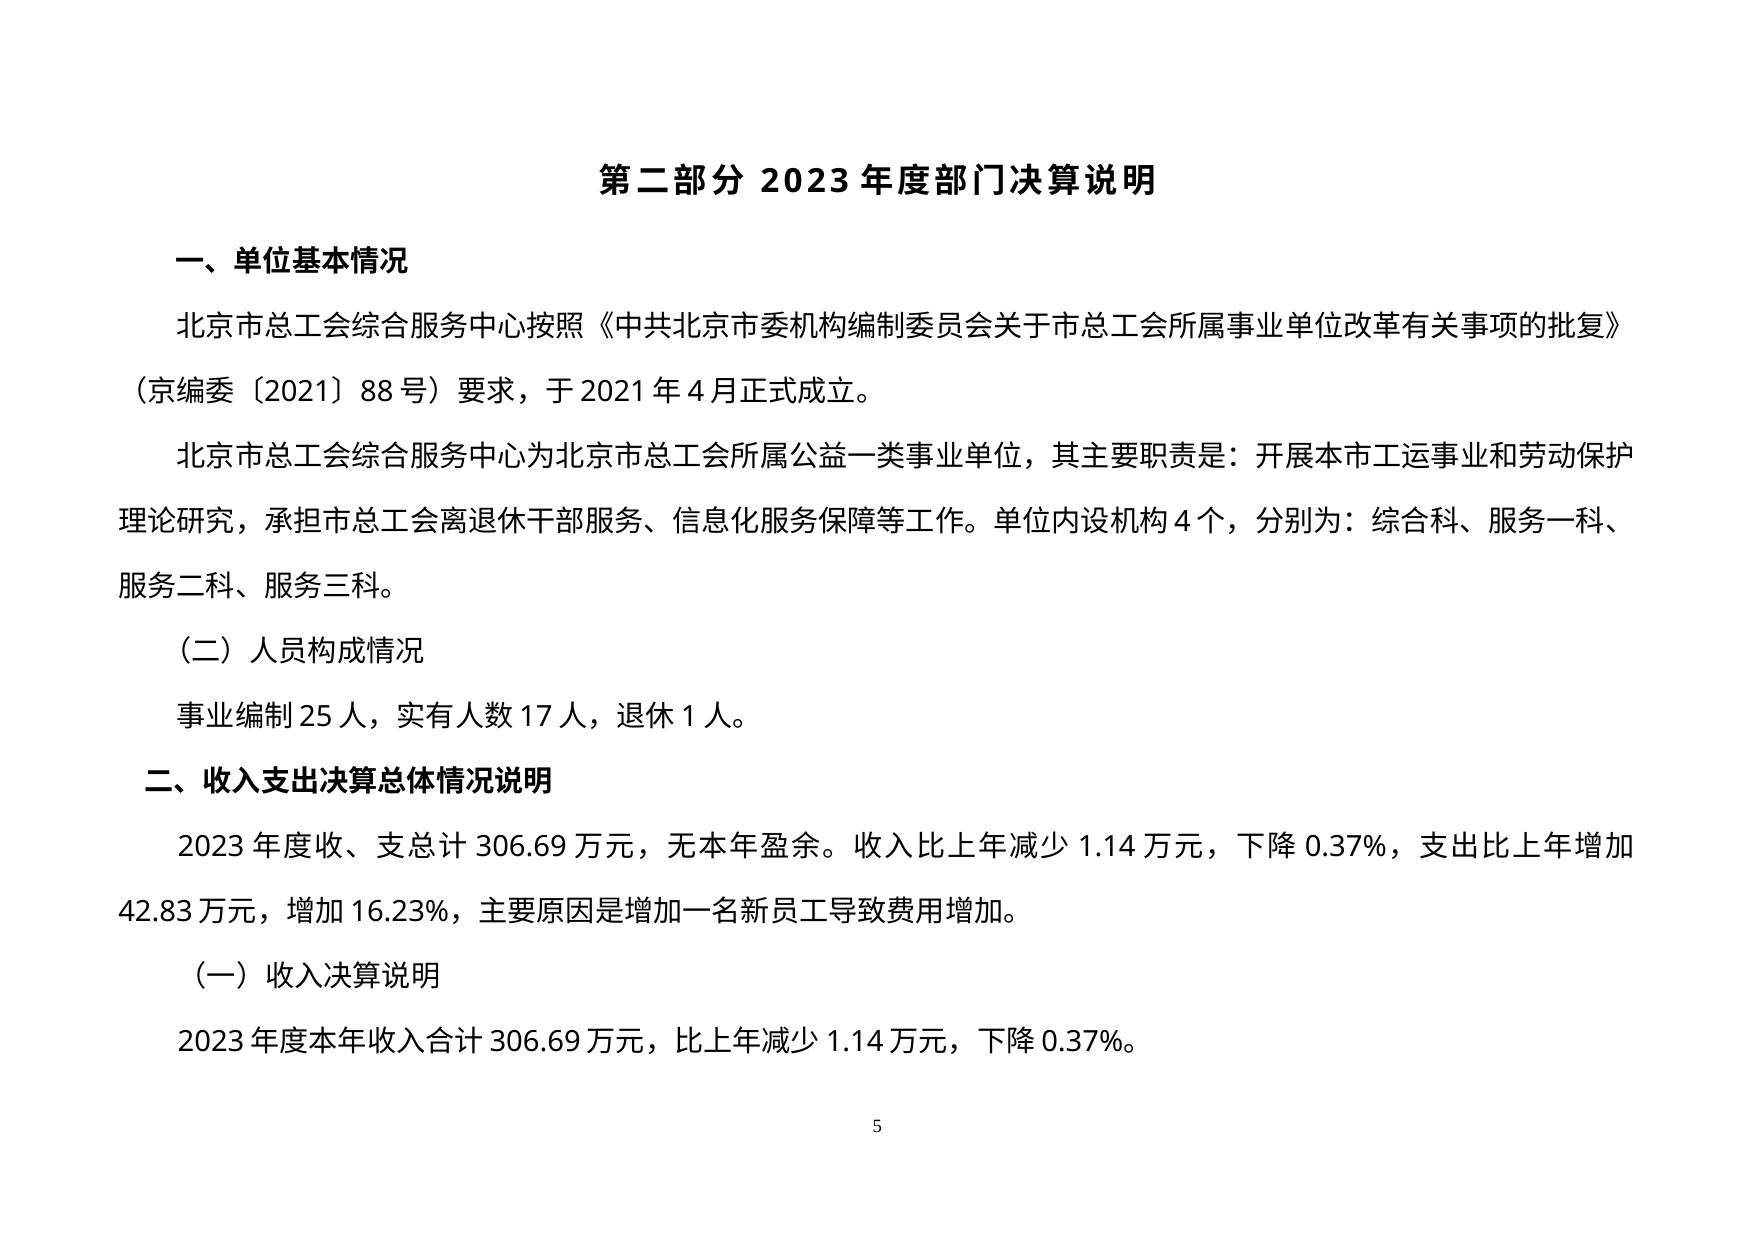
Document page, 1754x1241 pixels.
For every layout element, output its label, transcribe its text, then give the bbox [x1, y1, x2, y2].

text 二、收入支出决算总体情况说明 [118, 747, 1636, 812]
text 一、单位基本情况 [118, 227, 1636, 292]
text 2023年度收、支总计306.69万元，无本年盈余。收入比上年减少1.14万元，下降0.37%，支出比上年增加42.83万元，增加16.23%，主要原因是增加一名新员工导致费用增加。 [118, 812, 1636, 942]
text 第二部分 2023年度部门决算说明 [118, 145, 1636, 210]
text （二）人员构成情况 [118, 617, 1636, 682]
text 事业编制25人，实有人数17人，退休1人。 [118, 682, 1636, 747]
text 北京市总工会综合服务中心为北京市总工会所属公益一类事业单位，其主要职责是：开展本市工运事业和劳动保护理论研究，承担市总工会离退休干部服务、信息化服务保障等工作。单位内设机构4个，分别为：综合科、服务一科、服务二科、服务三科。 [118, 422, 1636, 617]
text 2023年度本年收入合计306.69万元，比上年减少1.14万元，下降0.37%。 [118, 1007, 1636, 1072]
text （一）收入决算说明 [118, 942, 1636, 1007]
text 北京市总工会综合服务中心按照《中共北京市委机构编制委员会关于市总工会所属事业单位改革有关事项的批复》（京编委〔2021〕88号）要求，于2021年4月正式成立。 [118, 292, 1636, 422]
